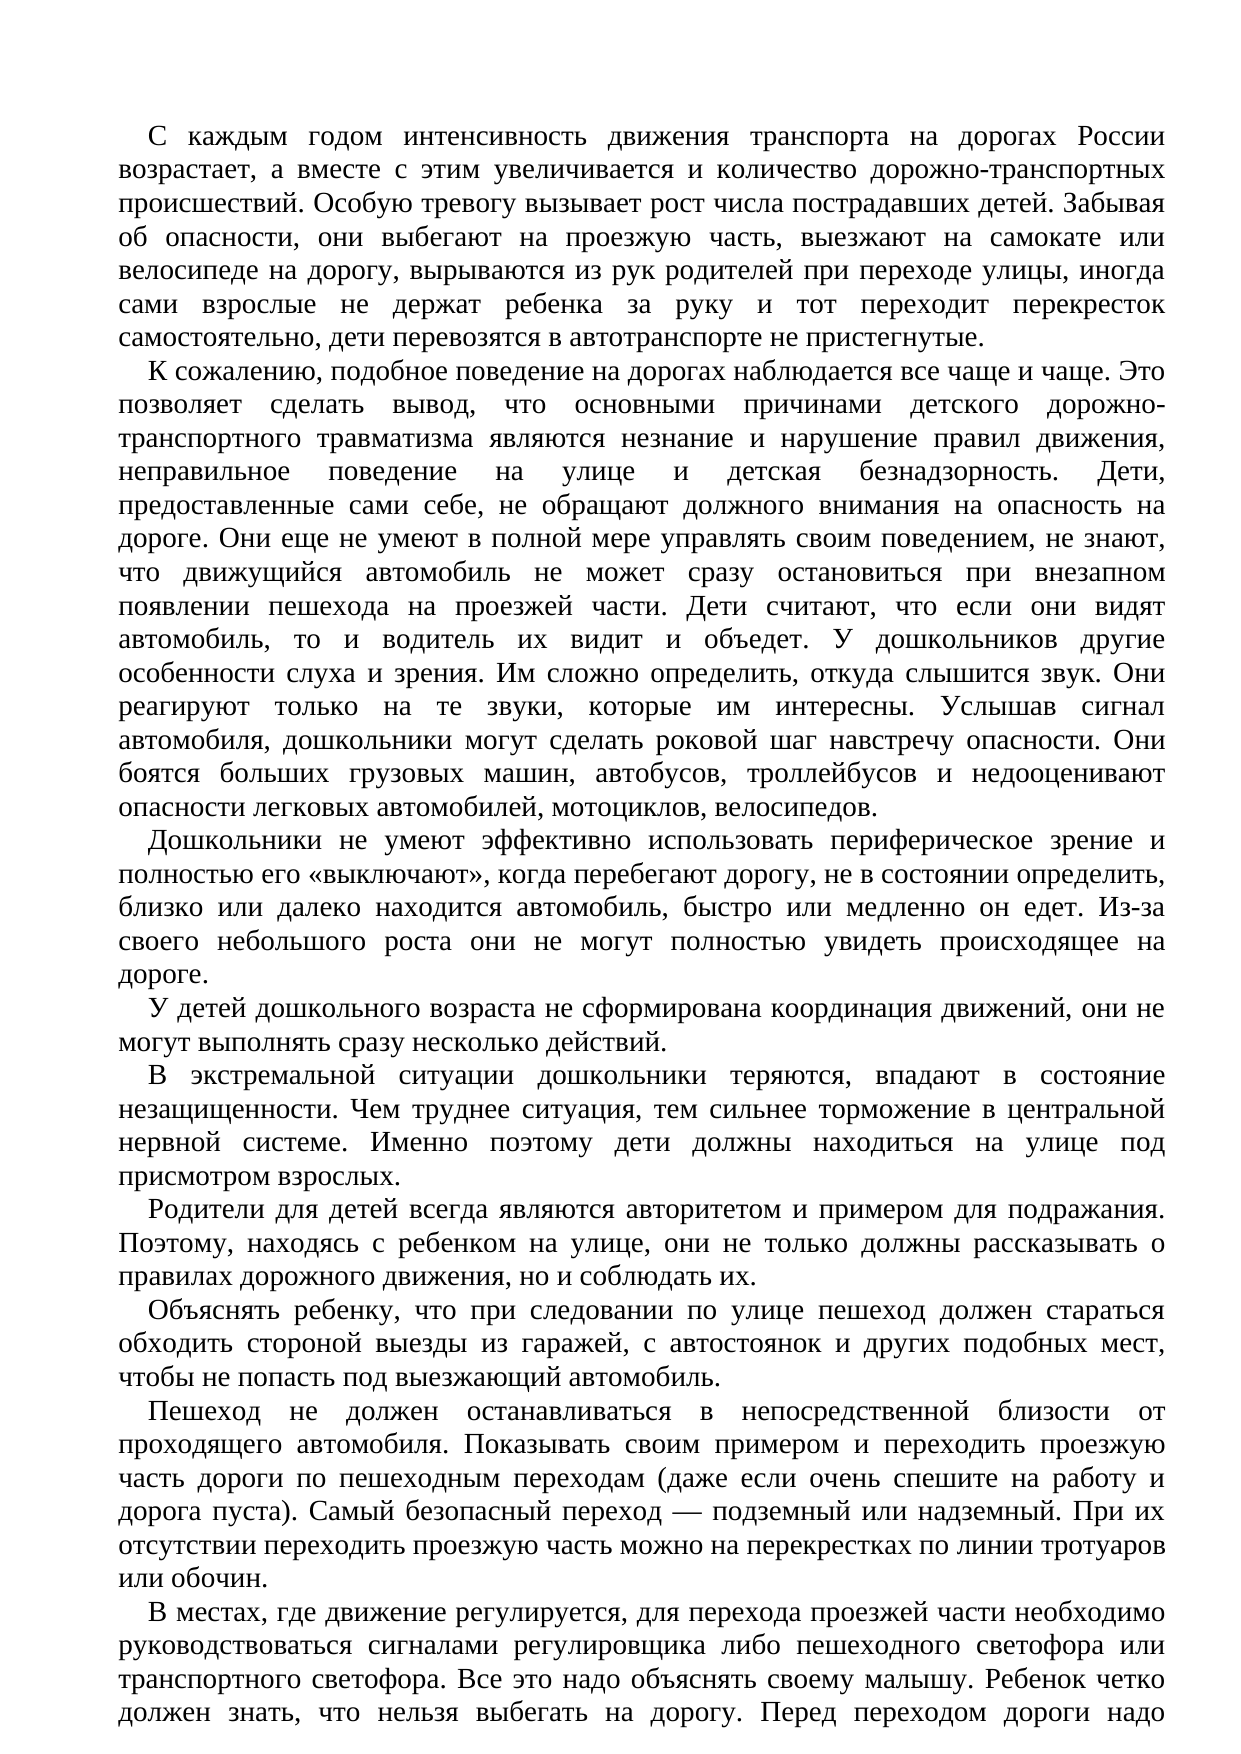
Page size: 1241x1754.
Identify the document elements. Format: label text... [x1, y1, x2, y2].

text К сожалению, подобное поведение на дорогах наблюдается все чаще и чаще. Это позволяет сделать вывод, что основными причинами детского дорожно-транспортного травматизма являются незнание и нарушение правил движения, неправильное поведение на улице и детская безнадзорность. Дети, предоставленные сами себе, не обращают должного внимания на опасность на дороге. Они еще не умеют в полной мере управлять своим поведением, не знают, что движущийся автомобиль не может сразу остановиться при внезапном появлении пешехода на проезжей части. Дети считают, что если они видят автомобиль, то и водитель их видит и объедет. У дошкольников другие особенности слуха и зрения. Им сложно определить, откуда слышится звук. Они реагируют только на те звуки, которые им интересны. Услышав сигнал автомобиля, дошкольники могут сделать роковой шаг навстречу опасности. Они боятся больших грузовых машин, автобусов, троллейбусов и недооценивают опасности легковых автомобилей, мотоциклов, велосипедов. [118, 353, 1166, 822]
text С каждым годом интенсивность движения транспорта на дорогах России возрастает, а вместе с этим увеличивается и количество дорожно-транспортных происшествий. Особую тревогу вызывает рост числа пострадавших детей. Забывая об опасности, они выбегают на проезжую часть, выезжают на самокате или велосипеде на дорогу, вырываются из рук родителей при переходе улицы, иногда сами взрослые не держат ребенка за руку и тот переходит перекресток самостоятельно, дети перевозятся в автотранспорте не пристегнутые. [118, 118, 1166, 353]
text В экстремальной ситуации дошкольники теряются, впадают в состояние незащищенности. Чем труднее ситуация, тем сильнее торможение в центральной нервной системе. Именно поэтому дети должны находиться на улице под присмотром взрослых. [118, 1057, 1166, 1191]
text Пешеход не должен останавливаться в непосредственной близости от проходящего автомобиля. Показывать своим примером и переходить проезжую часть дороги по пешеходным переходам (даже если очень спешите на работу и дорога пуста). Самый безопасный переход — подземный или надземный. При их отсутствии переходить проезжую часть можно на перекрестках по линии тротуаров или обочин. [118, 1393, 1166, 1594]
text Объяснять ребенку, что при следовании по улице пешеход должен стараться обходить стороной выезды из гаражей, с автостоянок и других подобных мест, чтобы не попасть под выезжающий автомобиль. [118, 1292, 1166, 1393]
text Родители для детей всегда являются авторитетом и примером для подражания. Поэтому, находясь с ребенком на улице, они не только должны рассказывать о правилах дорожного движения, но и соблюдать их. [118, 1191, 1166, 1292]
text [118, 1594, 1166, 1728]
text Дошкольники не умеют эффективно использовать периферическое зрение и полностью его «выключают», когда перебегают дорогу, не в состоянии определить, близко или далеко находится автомобиль, быстро или медленно он едет. Из-за своего небольшого роста они не могут полностью увидеть происходящее на дороге. [118, 822, 1166, 990]
text У детей дошкольного возраста не сформирована координация движений, они не могут выполнять сразу несколько действий. [118, 990, 1166, 1057]
